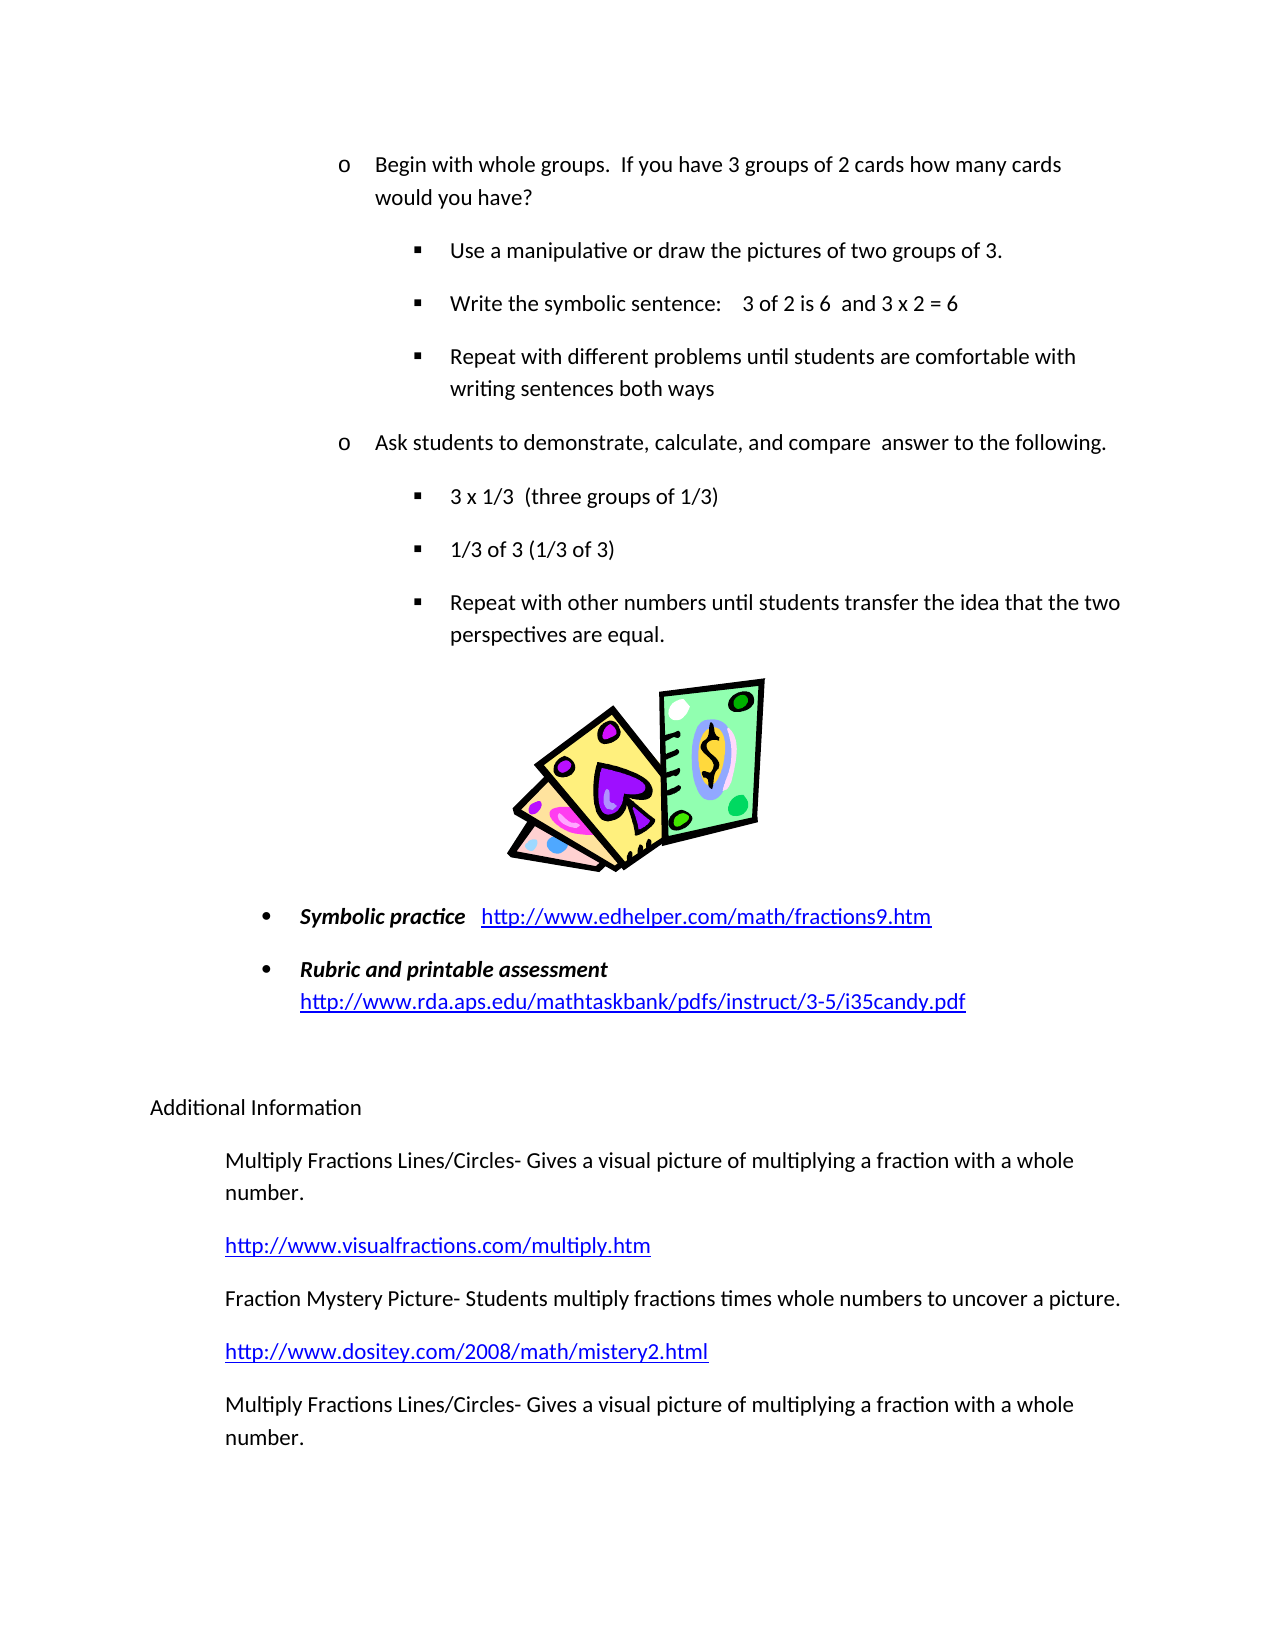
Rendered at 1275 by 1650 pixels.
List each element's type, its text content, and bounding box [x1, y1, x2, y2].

list Rubric and printable assessment http://www.rda.aps.edu/mathtaskbank/pdfs/instruct/3-5/i35candy.pdf [262, 955, 1125, 1015]
text Additional Information [150, 1093, 1125, 1121]
list Use a manipulative or draw the pictures of two groups of 3. [412, 236, 1125, 264]
list 1/3 of 3 (1/3 of 3) [412, 535, 1125, 563]
list Multiply Fractions Lines/Circles- Gives a visual picture of multiplying a fraction with a whole number. [225, 1391, 1125, 1451]
list Symbolic practice http://www.edhelper.com/math/fractions9.htm [262, 902, 1125, 930]
list Repeat with other numbers until students transfer the idea that the two perspectives are equal. [412, 588, 1125, 648]
list http://www.visualfractions.com/multiply.htm [225, 1231, 1125, 1259]
list Write the symbolic sentence: 3 of 2 is 6 and 3 x 2 = 6 [412, 289, 1125, 317]
list 3 x 1/3 (three groups of 1/3) [412, 482, 1125, 510]
list Fraction Mystery Picture- Students multiply fractions times whole numbers to uncover a picture. [225, 1284, 1125, 1312]
list Begin with whole groups. If you have 3 groups of 2 cards how many cards would you have? [337, 150, 1125, 211]
list Ask students to demonstrate, calculate, and compare answer to the following. [337, 428, 1125, 457]
list Multiply Fractions Lines/Circles- Gives a visual picture of multiplying a fraction with a whole number. [225, 1146, 1125, 1206]
list Repeat with different problems until students are comfortable with writing sentences both ways [412, 342, 1125, 403]
list http://www.dositey.com/2008/math/mistery2.html [225, 1337, 1125, 1366]
